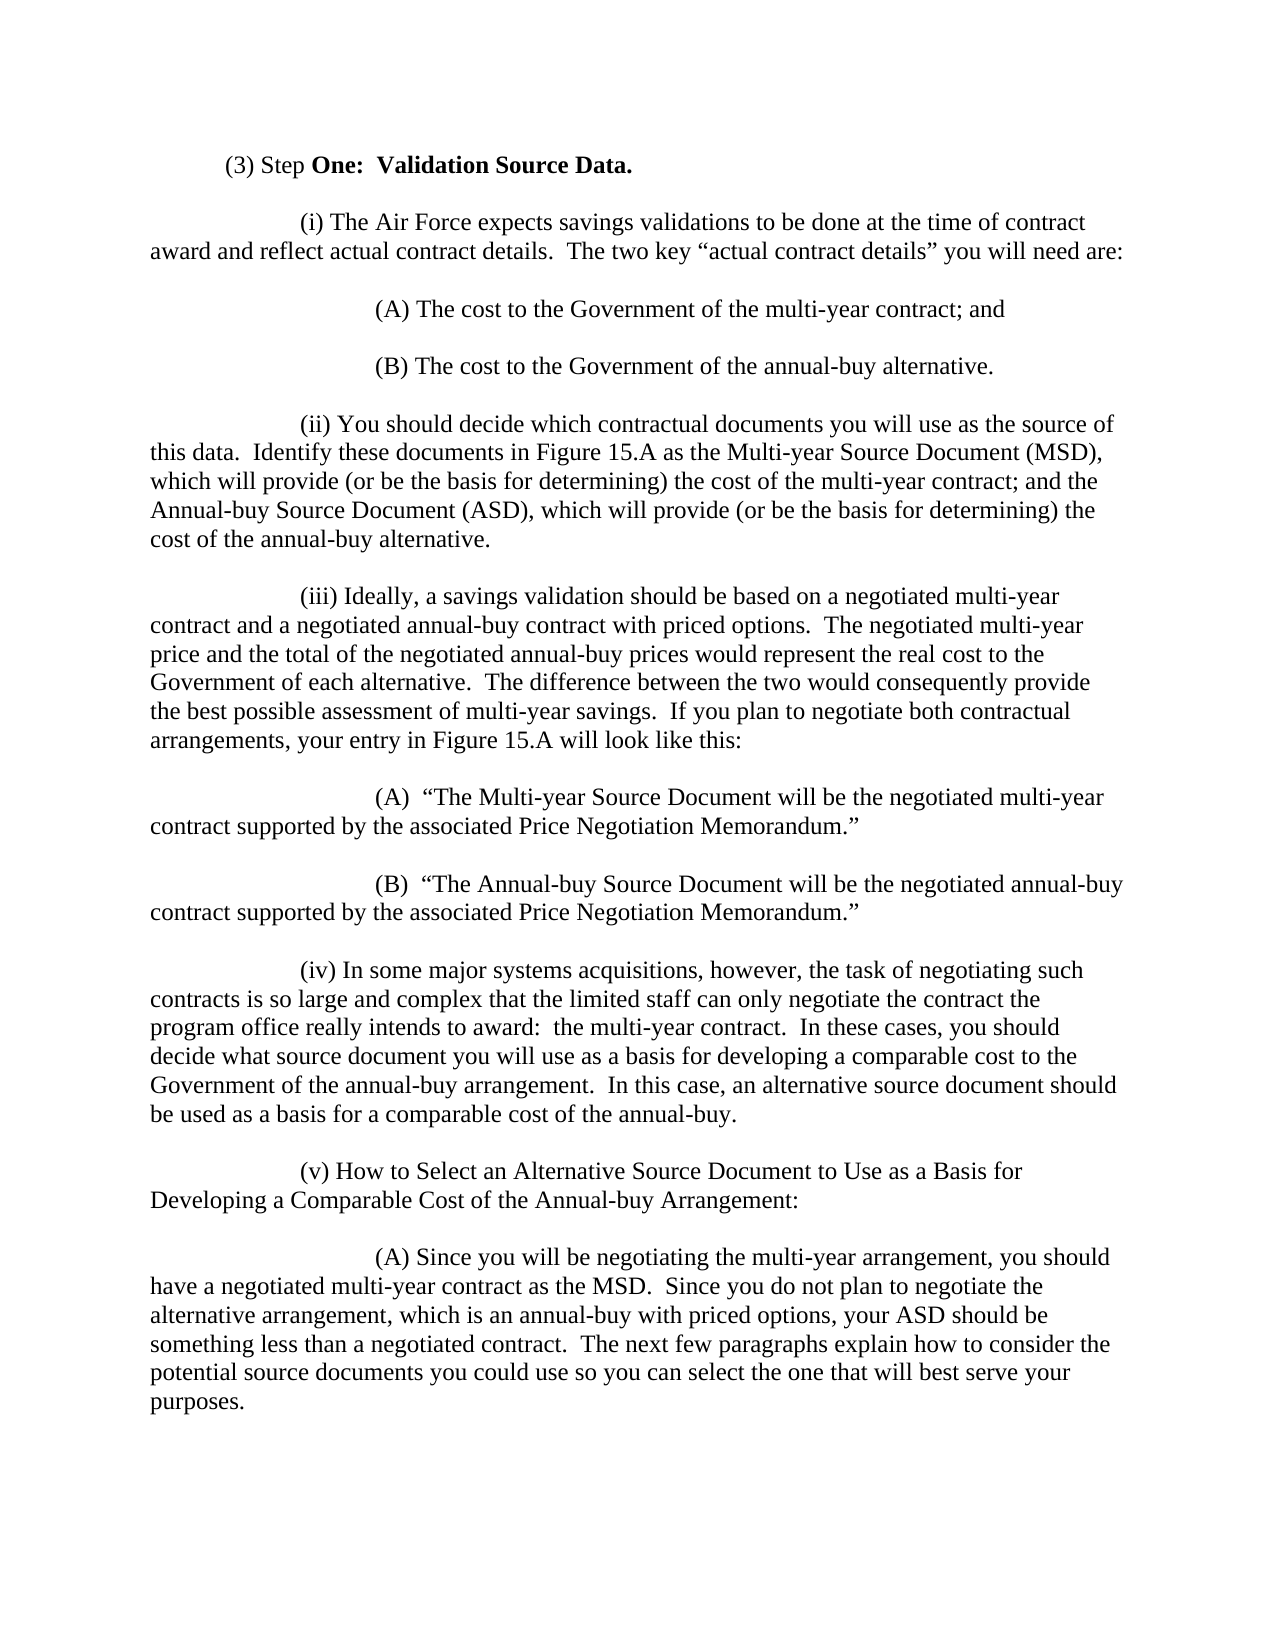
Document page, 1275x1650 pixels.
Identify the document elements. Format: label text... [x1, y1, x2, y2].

text (A) The cost to the Government of the multi-year contract; and [375, 294, 1125, 322]
text (i) The Air Force expects savings validations to be done at the time of contract award and reflect actual contract details. The two key “actual contract details” you will need are: [150, 207, 1125, 265]
list (v) How to Select an Alternative Source Document to Use as a Basis for Developing a Comparable Cost of the Annual-buy Arrangement: [150, 1156, 1125, 1214]
list (ii) You should decide which contractual documents you will use as the source of this data. Identify these documents in Figure 15.A as the Multi-year Source Document (MSD), which will provide (or be the basis for determining) the cost of the multi-year contract; and the Annual-buy Source Document (ASD), which will provide (or be the basis for determining) the cost of the annual-buy alternative. [150, 409, 1125, 552]
text (A) “The Multi-year Source Document will be the negotiated multi-year contract supported by the associated Price Negotiation Memorandum.” [150, 782, 1125, 840]
list (A) Since you will be negotiating the multi-year arrangement, you should have a negotiated multi-year contract as the MSD. Since you do not plan to negotiate the alternative arrangement, which is an annual-buy with priced options, your ASD should be something less than a negotiated contract. The next few paragraphs explain how to consider the potential source documents you could use so you can select the one that will best serve your purposes. [150, 1242, 1125, 1415]
list (iv) In some major systems acquisitions, however, the task of negotiating such contracts is so large and complex that the limited staff can only negotiate the contract the program office really intends to award: the multi-year contract. In these cases, you should decide what source document you will use as a basis for developing a comparable cost to the Government of the annual-buy arrangement. In this case, an alternative source document should be used as a basis for a comparable cost of the annual-buy. [150, 955, 1125, 1127]
list (3) Step One: Validation Source Data. [150, 150, 1125, 179]
text (B) “The Annual-buy Source Document will be the negotiated annual-buy contract supported by the associated Price Negotiation Memorandum.” [150, 869, 1125, 926]
text (iii) Ideally, a savings validation should be based on a negotiated multi-year contract and a negotiated annual-buy contract with priced options. The negotiated multi-year price and the total of the negotiated annual-buy prices would represent the real cost to the Government of each alternative. The difference between the two would consequently provide the best possible assessment of multi-year savings. If you plan to negotiate both contractual arrangements, your entry in Figure 15.A will look like this: [150, 581, 1125, 754]
text (B) The cost to the Government of the annual-buy alternative. [375, 351, 1125, 380]
